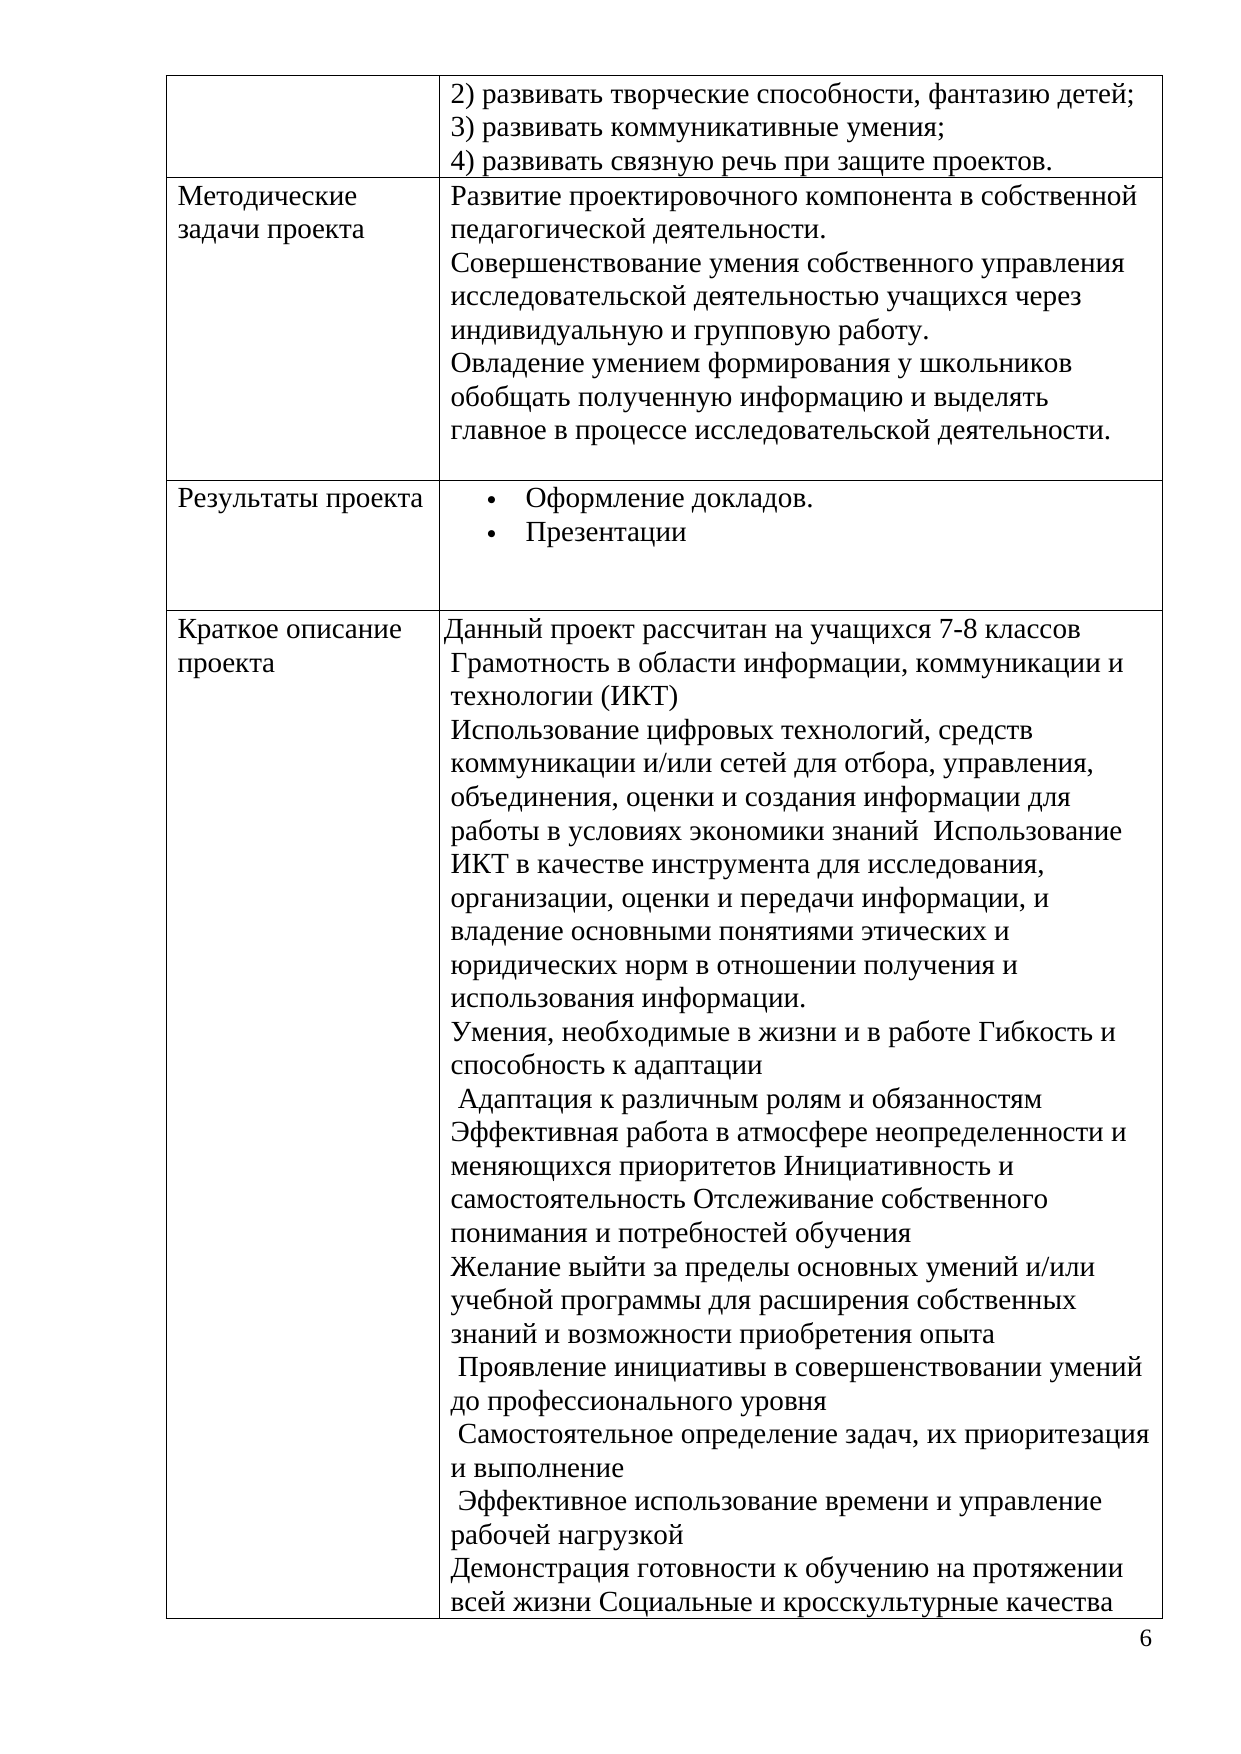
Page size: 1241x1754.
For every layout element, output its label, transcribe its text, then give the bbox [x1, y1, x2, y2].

table_cell Оформление докладов. Презентации [440, 514, 1162, 644]
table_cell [440, 76, 1162, 210]
table_cell Развитие проектировочного компонента в собственной педагогической деятельности. Совершенствование умения собственного управления исследовательской деятельностью учащихся через индивидуальную и групповую работу. Овладение умением формирования у школьников обобщать полученную информацию и выделять главное в процессе исследовательской деятельности. [440, 211, 1162, 513]
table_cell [167, 645, 439, 1618]
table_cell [167, 76, 439, 210]
table_cell Результаты проекта [167, 514, 439, 644]
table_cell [440, 645, 1162, 1618]
table_cell Методические задачи проекта [167, 211, 439, 513]
